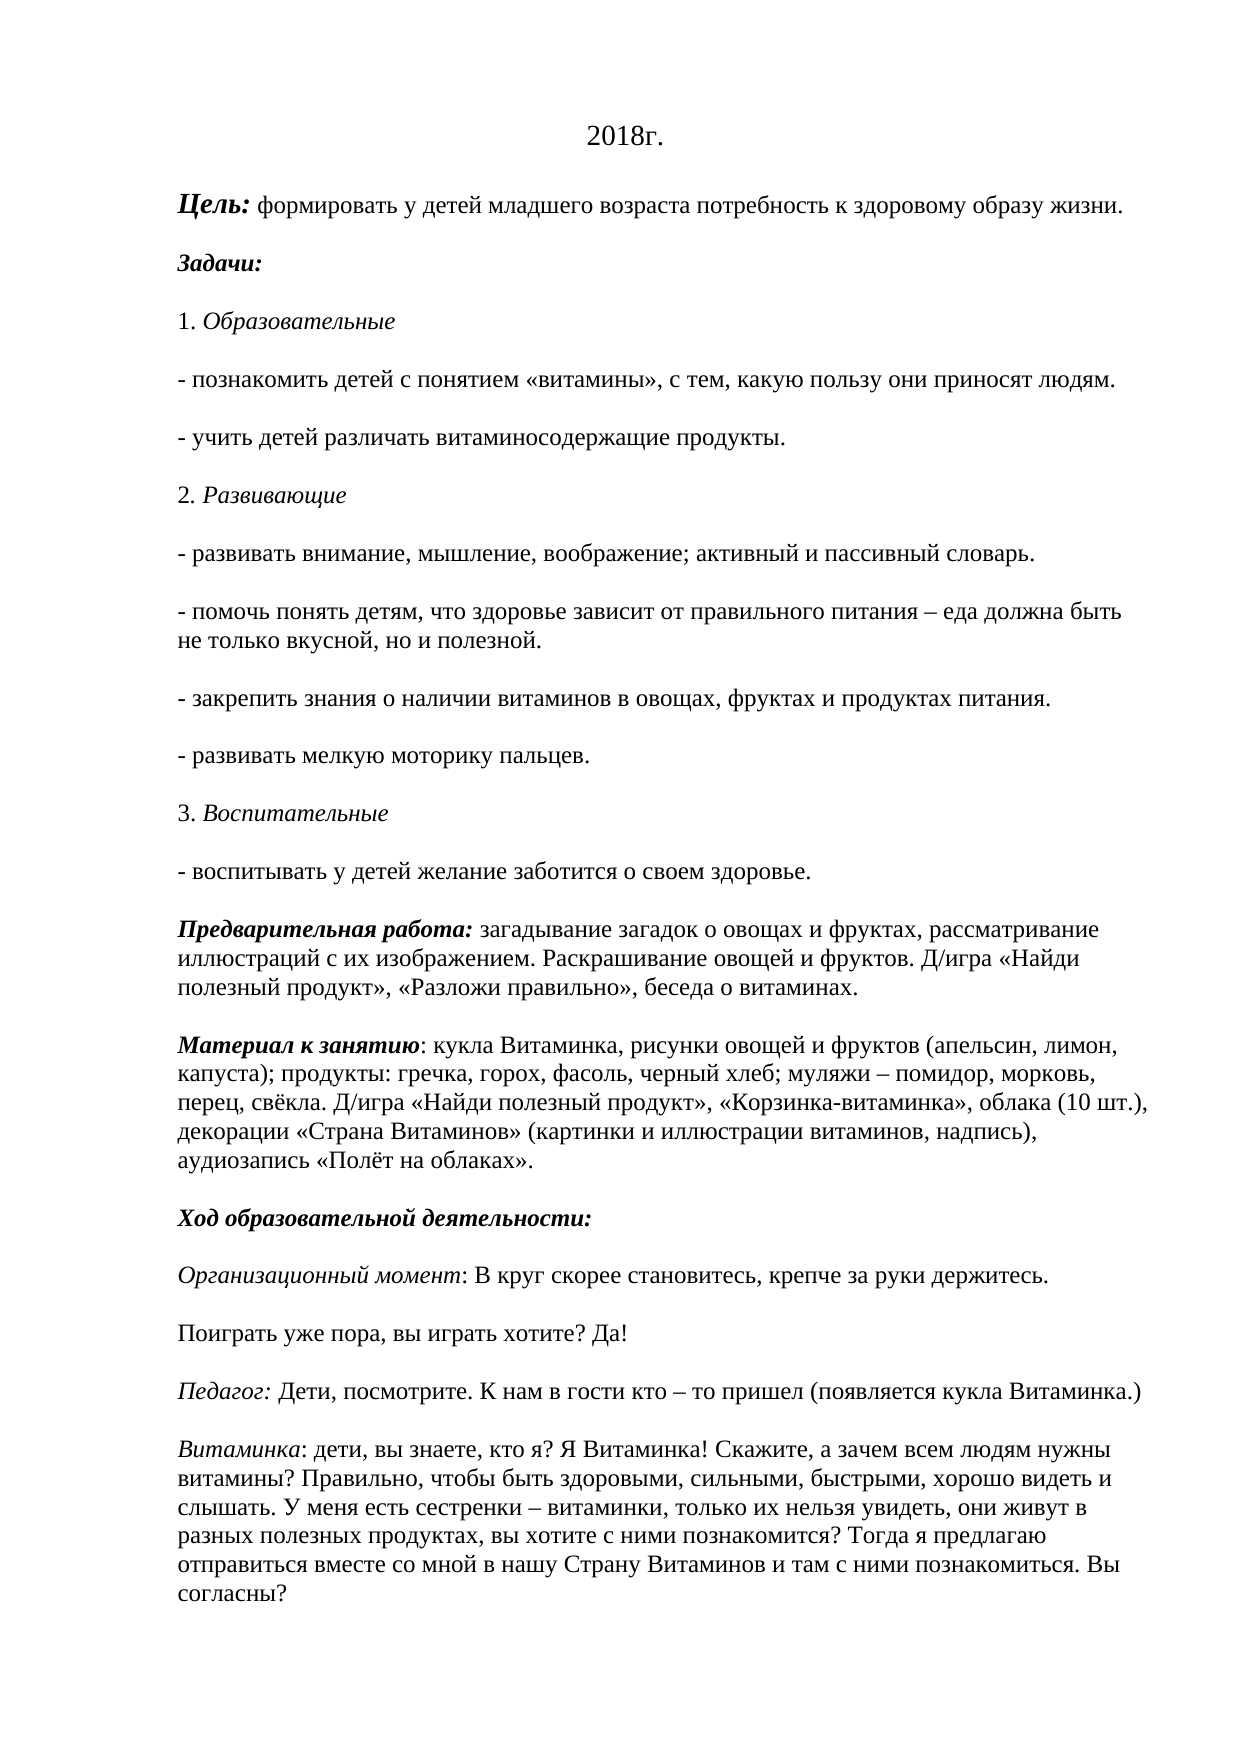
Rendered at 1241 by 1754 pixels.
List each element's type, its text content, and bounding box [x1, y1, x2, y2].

text Ход образовательной деятельности: [177, 1203, 1152, 1231]
text Витаминка: дети, вы знаете, кто я? Я Витаминка! Скажите, а зачем всем людям нужны витамины? Правильно, чтобы быть здоровыми, сильными, быстрыми, хорошо видеть и слышать. У меня есть сестренки – витаминки, только их нельзя увидеть, они живут в разных полезных продуктах, вы хотите с ними познакомится? Тогда я предлагаю отправиться вместе со мной в нашу Страну Витаминов и там с ними познакомиться. Вы согласны? [177, 1434, 1152, 1607]
text Педагог: Дети, посмотрите. К нам в гости кто – то пришел (появляется кукла Витаминка.) [177, 1376, 1152, 1405]
text - воспитывать у детей желание заботится о своем здоровье. [177, 856, 1152, 885]
text - познакомить детей с понятием «витамины», с тем, какую пользу они приносят людям. [177, 364, 1152, 393]
text Цель: формировать у детей младшего возраста потребность к здоровому образу жизни. [177, 186, 1152, 219]
text Предварительная работа: загадывание загадок о овощах и фруктах, рассматривание иллюстраций с их изображением. Раскрашивание овощей и фруктов. Д/игра «Найди полезный продукт», «Разложи правильно», беседа о витаминах. [177, 914, 1152, 1001]
text Поиграть уже пора, вы играть хотите? Да! [177, 1318, 1152, 1347]
text 2. Развивающие [177, 480, 1152, 509]
text 2018г. [177, 118, 1152, 152]
text 3. Воспитательные [177, 798, 1152, 827]
text - развивать внимание, мышление, воображение; активный и пассивный словарь. [177, 538, 1152, 567]
text Организационный момент: В круг скорее становитесь, крепче за руки держитесь. [177, 1261, 1152, 1289]
text 1. Образовательные [177, 306, 1152, 335]
text - закрепить знания о наличии витаминов в овощах, фруктах и продуктах питания. [177, 683, 1152, 711]
text - развивать мелкую моторику пальцев. [177, 741, 1152, 769]
text Задачи: [177, 248, 1152, 277]
text - учить детей различать витаминосодержащие продукты. [177, 422, 1152, 451]
text - помочь понять детям, что здоровье зависит от правильного питания – еда должна быть не только вкусной, но и полезной. [177, 596, 1152, 653]
text Материал к занятию: кукла Витаминка, рисунки овощей и фруктов (апельсин, лимон, капуста); продукты: гречка, горох, фасоль, черный хлеб; муляжи – помидор, морковь, перец, свёкла. Д/игра «Найди полезный продукт», «Корзинка-витаминка», облака (10 шт.), декорации «Страна Витаминов» (картинки и иллюстрации витаминов, надпись), аудиозапись «Полёт на облаках». [177, 1030, 1152, 1173]
